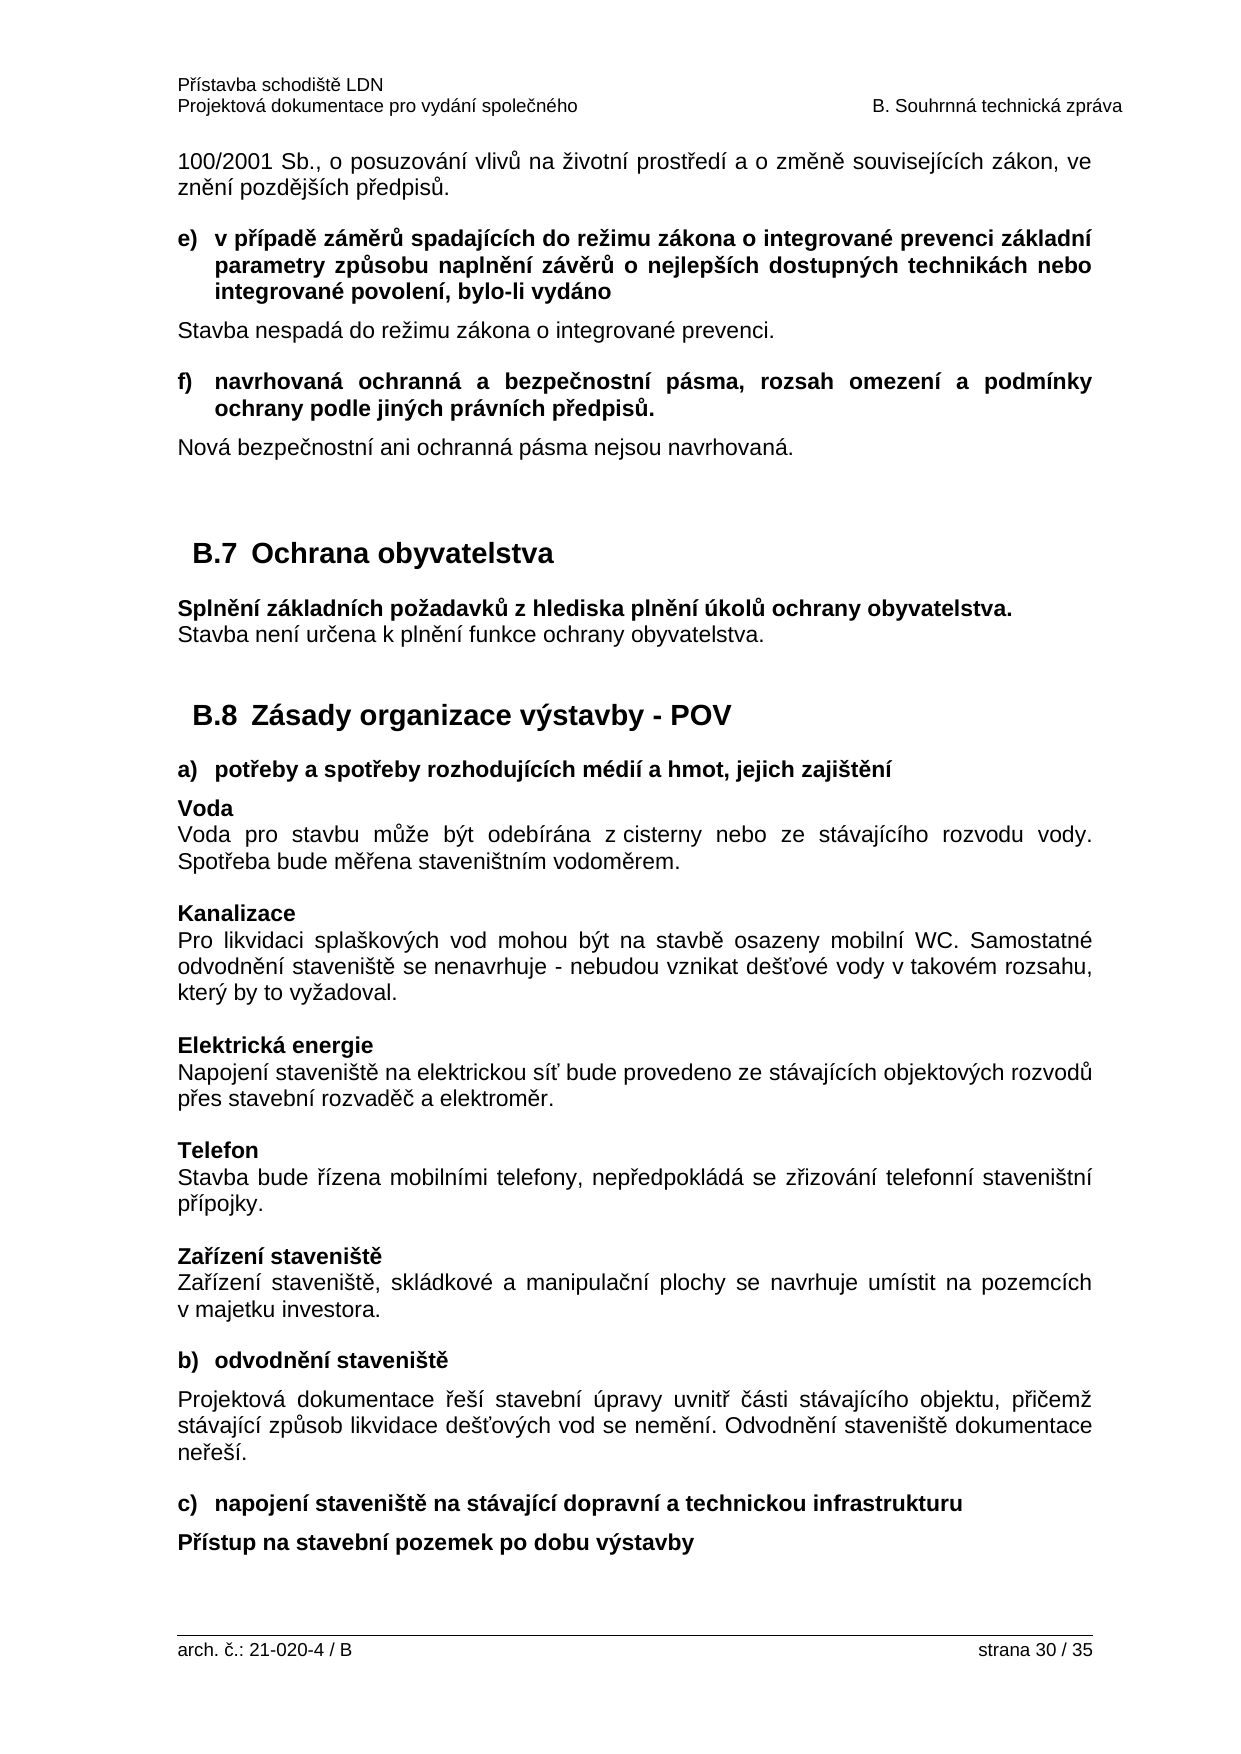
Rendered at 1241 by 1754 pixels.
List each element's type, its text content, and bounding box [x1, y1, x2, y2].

text Elektrická energie [177, 1032, 1093, 1058]
text Splnění základních požadavků z hlediska plnění úkolů ochrany obyvatelstva. [177, 595, 1093, 621]
text Voda [177, 795, 1093, 821]
list v případě záměrů spadajících do režimu zákona o integrované prevenci základní parametry způsobu naplnění závěrů o nejlepších dostupných technikách nebo integrované povolení, bylo-li vydáno [177, 225, 1093, 304]
text Pro likvidaci splaškových vod mohou být na stavbě osazeny mobilní WC. Samostatné odvodnění staveniště se nenavrhuje - nebudou vznikat dešťové vody v takovém rozsahu, který by to vyžadoval. [177, 927, 1093, 1006]
text Telefon [177, 1137, 1093, 1164]
list odvodnění staveniště [177, 1347, 1093, 1373]
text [177, 148, 1093, 200]
text Voda pro stavbu může být odebírána z cisterny nebo ze stávajícího rozvodu vody. Spotřeba bude měřena staveništním vodoměrem. [177, 821, 1093, 874]
text Nová bezpečnostní ani ochranná pásma nejsou navrhovaná. [177, 433, 1093, 460]
list potřeby a spotřeby rozhodujících médií a hmot, jejich zajištění [177, 756, 1093, 782]
subtitle Zásady organizace výstavby - POV [192, 697, 1093, 731]
list navrhovaná ochranná a bezpečnostní pásma, rozsah omezení a podmínky ochrany podle jiných právních předpisů. [177, 368, 1093, 421]
text Stavba nespadá do režimu zákona o integrované prevenci. [177, 317, 1093, 343]
text Projektová dokumentace řeší stavební úpravy uvnitř části stávajícího objektu, přičemž stávající způsob likvidace dešťových vod se nemění. Odvodnění staveniště dokumentace neřeší. [177, 1386, 1093, 1465]
text Přístup na stavební pozemek po dobu výstavby [177, 1529, 1093, 1555]
text Kanalizace [177, 900, 1093, 927]
text Stavba není určena k plnění funkce ochrany obyvatelstva. [177, 621, 1093, 647]
subtitle Ochrana obyvatelstva [192, 536, 1093, 570]
text Napojení staveniště na elektrickou síť bude provedeno ze stávajících objektových rozvodů přes stavební rozvaděč a elektroměr. [177, 1058, 1093, 1111]
text Zařízení staveniště [177, 1243, 1093, 1269]
text Zařízení staveniště, skládkové a manipulační plochy se navrhuje umístit na pozemcích v majetku investora. [177, 1269, 1093, 1322]
text Stavba bude řízena mobilními telefony, nepředpokládá se zřizování telefonní staveništní přípojky. [177, 1164, 1093, 1217]
list napojení staveniště na stávající dopravní a technickou infrastrukturu [177, 1490, 1093, 1516]
